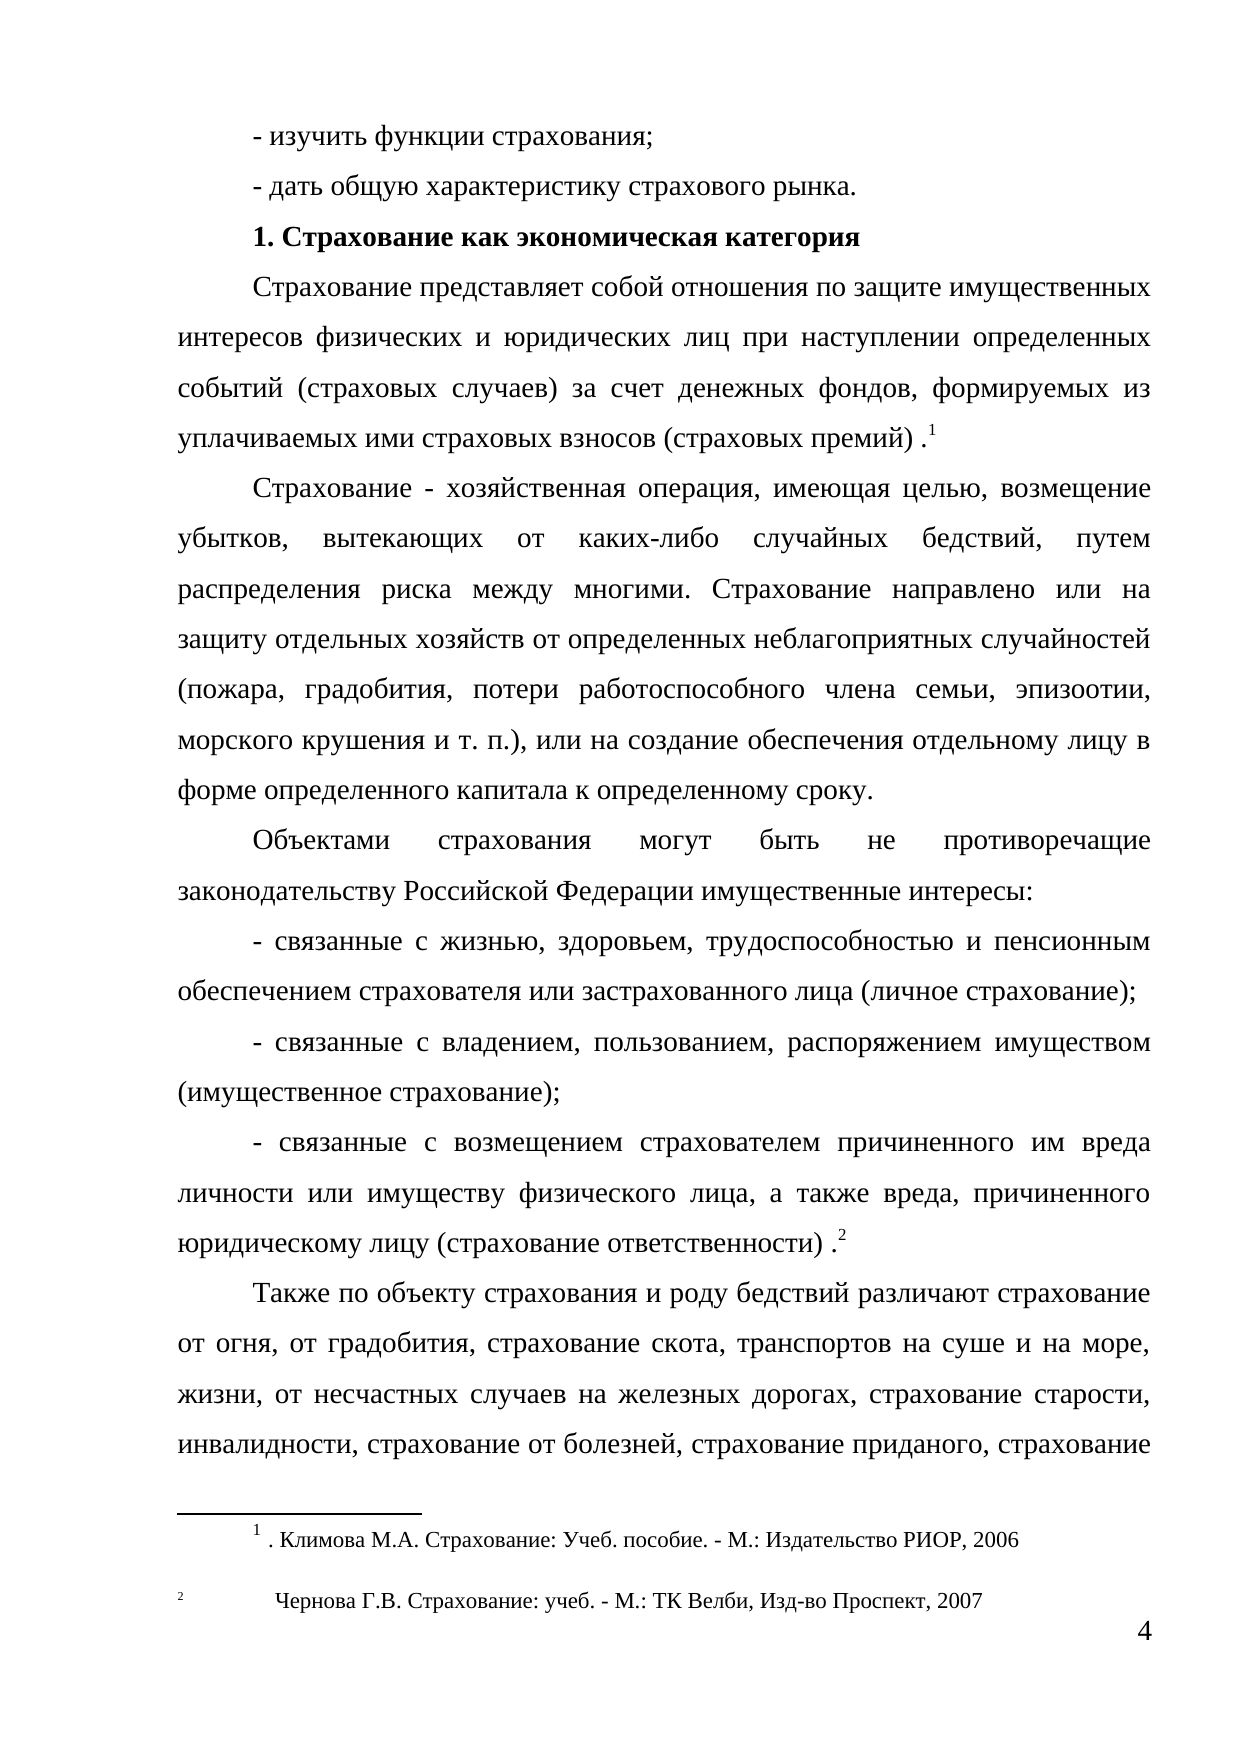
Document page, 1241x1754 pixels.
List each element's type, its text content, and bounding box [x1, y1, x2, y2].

text - дать общую характеристику страхового рынка. [177, 168, 1152, 202]
text - связанные с владением, пользованием, распоряжением имуществом (имущественное страхование); [177, 1024, 1152, 1108]
text Объектами страхования могут быть не противоречащие законодательству Российской Федерации имущественные интересы: [177, 822, 1152, 906]
text Страхование - хозяйственная операция, имеющая целью, возмещение убытков, вытекающих от каких-либо случайных бедствий, путем распределения риска между многими. Страхование направлено или на защиту отдельных хозяйств от определенных неблагоприятных случайностей (пожара, градобития, потери работоспособного члена семьи, эпизоотии, морского крушения и т. п.), или на создание обеспечения отдельному лицу в форме определенного капитала к определенному сроку. [177, 470, 1152, 806]
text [177, 1275, 1152, 1460]
text - изучить функции страхования; [177, 118, 1152, 152]
text - связанные с жизнью, здоровьем, трудоспособностью и пенсионным обеспечением страхователя или застрахованного лица (личное страхование); [177, 923, 1152, 1007]
text Страхование представляет собой отношения по защите имущественных интересов физических и юридических лиц при наступлении определенных событий (страховых случаев) за счет денежных фондов, формируемых из уплачиваемых ими страховых взносов (страховых премий) . [177, 269, 1152, 453]
text 1. Страхование как экономическая категория [177, 219, 1152, 252]
text - связанные с возмещением страхователем причиненного им вреда личности или имуществу физического лица, а также вреда, причиненного юридическому лицу (страхование ответственности) . [177, 1124, 1152, 1258]
